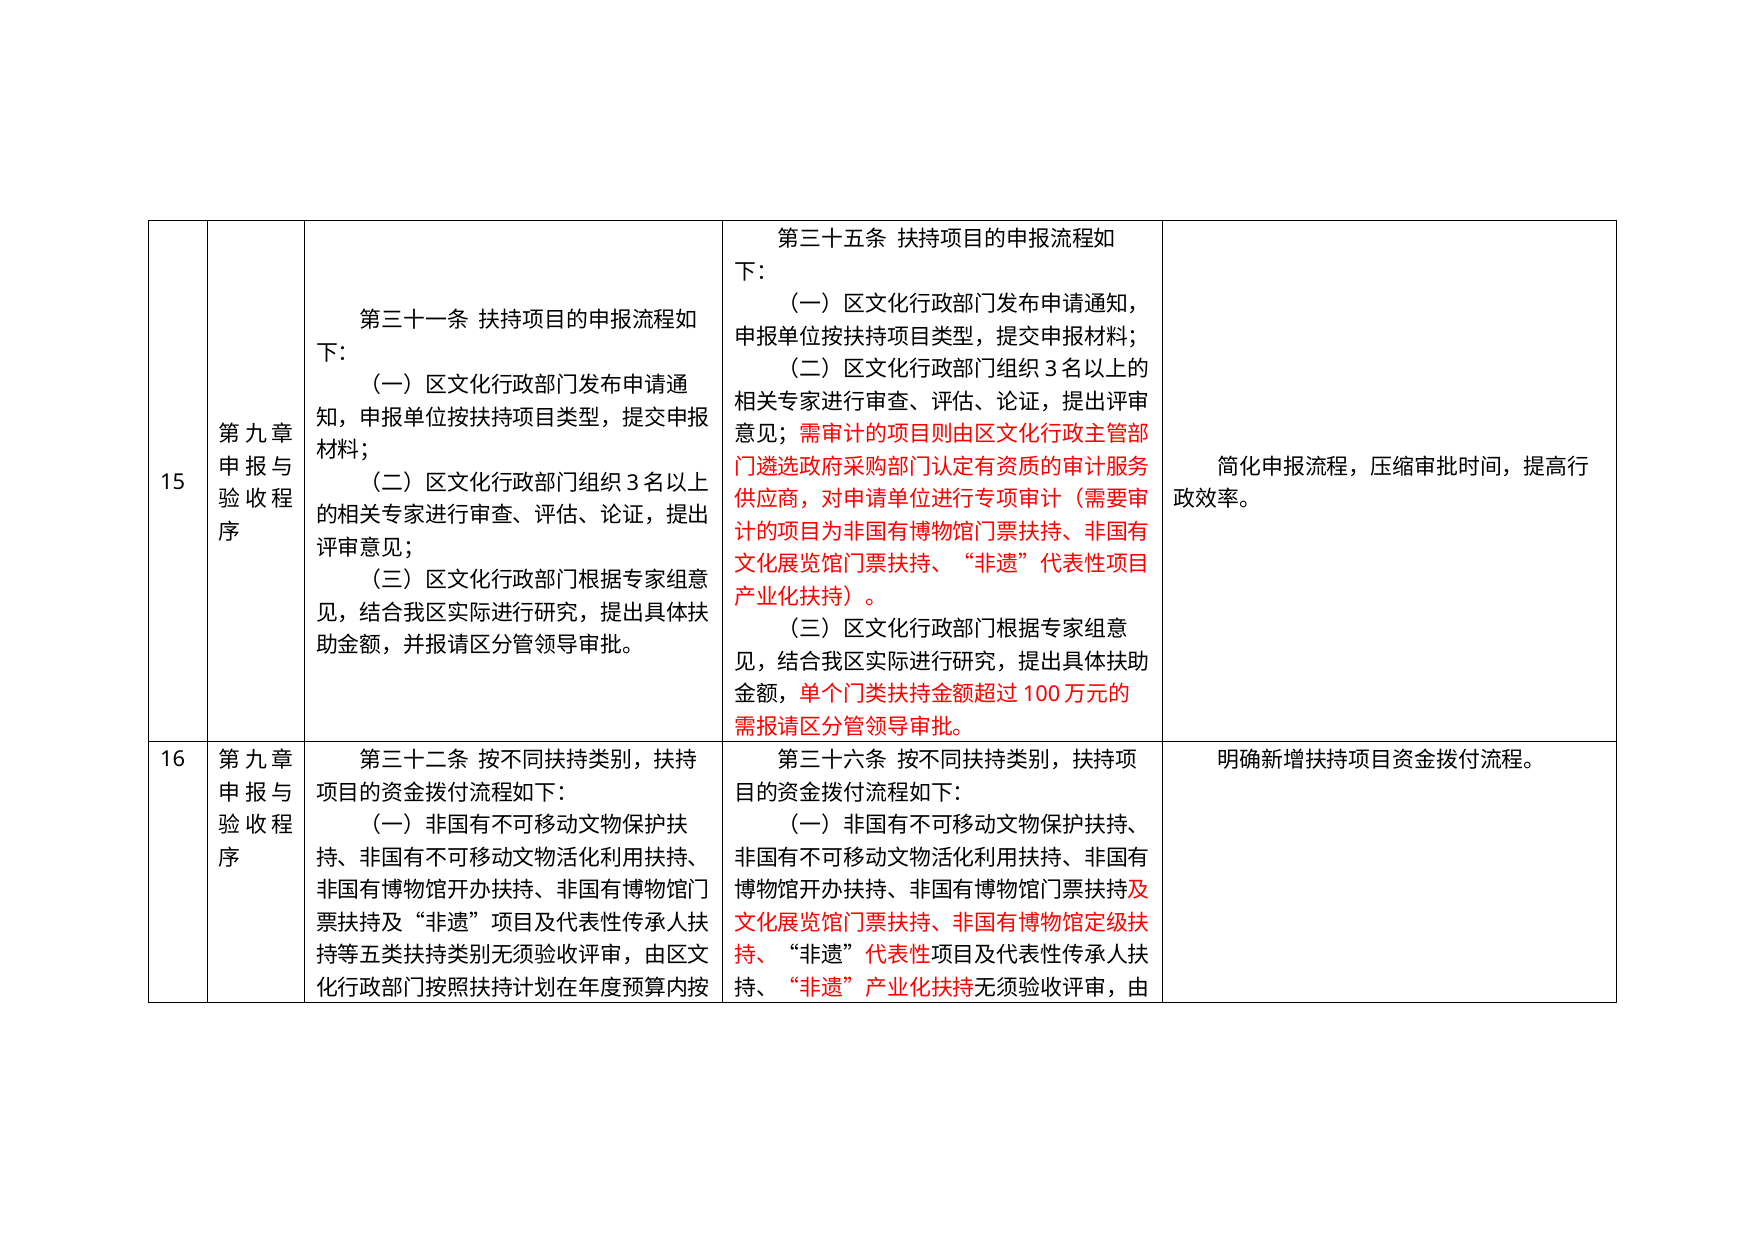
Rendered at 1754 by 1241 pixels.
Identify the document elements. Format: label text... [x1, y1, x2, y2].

table_cell 第九章 申报与验收程序 [208, 221, 304, 741]
table_cell 第九章 申报与验收程序 [208, 742, 304, 1002]
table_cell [723, 742, 1162, 1002]
table_cell 16 [149, 742, 207, 1002]
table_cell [305, 742, 722, 1002]
table_cell 第三十五条 扶持项目的申报流程如下： （一）区文化行政部门发布申请通知，申报单位按扶持项目类型，提交申报材料； （二）区文化行政部门组织3名以上的相关专家进行审查、评估、论证，提出评审意见；需审计的项目则由区文化行政主管部门遴选政府采购部门认定有资质的审计服务供应商，对申请单位进行专项审计（需要审计的项目为非国有博物馆门票扶持、非国有文化展览馆门票扶持、“非遗”代表性项目产业化扶持）。 （三）区文化行政部门根据专家组意见，结合我区实际进行研究，提出具体扶助金额，单个门类扶持金额超过100万元的需报请区分管领导审批。 [723, 221, 1162, 741]
table_cell 第三十一条 扶持项目的申报流程如下： （一）区文化行政部门发布申请通知，申报单位按扶持项目类型，提交申报材料； （二）区文化行政部门组织3名以上的相关专家进行审查、评估、论证，提出评审意见； （三）区文化行政部门根据专家组意见，结合我区实际进行研究，提出具体扶助金额，并报请区分管领导审批。 [305, 221, 722, 741]
table_cell 简化申报流程，压缩审批时间，提高行政效率。 [1163, 221, 1616, 741]
table_cell 明确新增扶持项目资金拨付流程。 [1163, 742, 1616, 1002]
table_cell 15 [149, 221, 207, 741]
